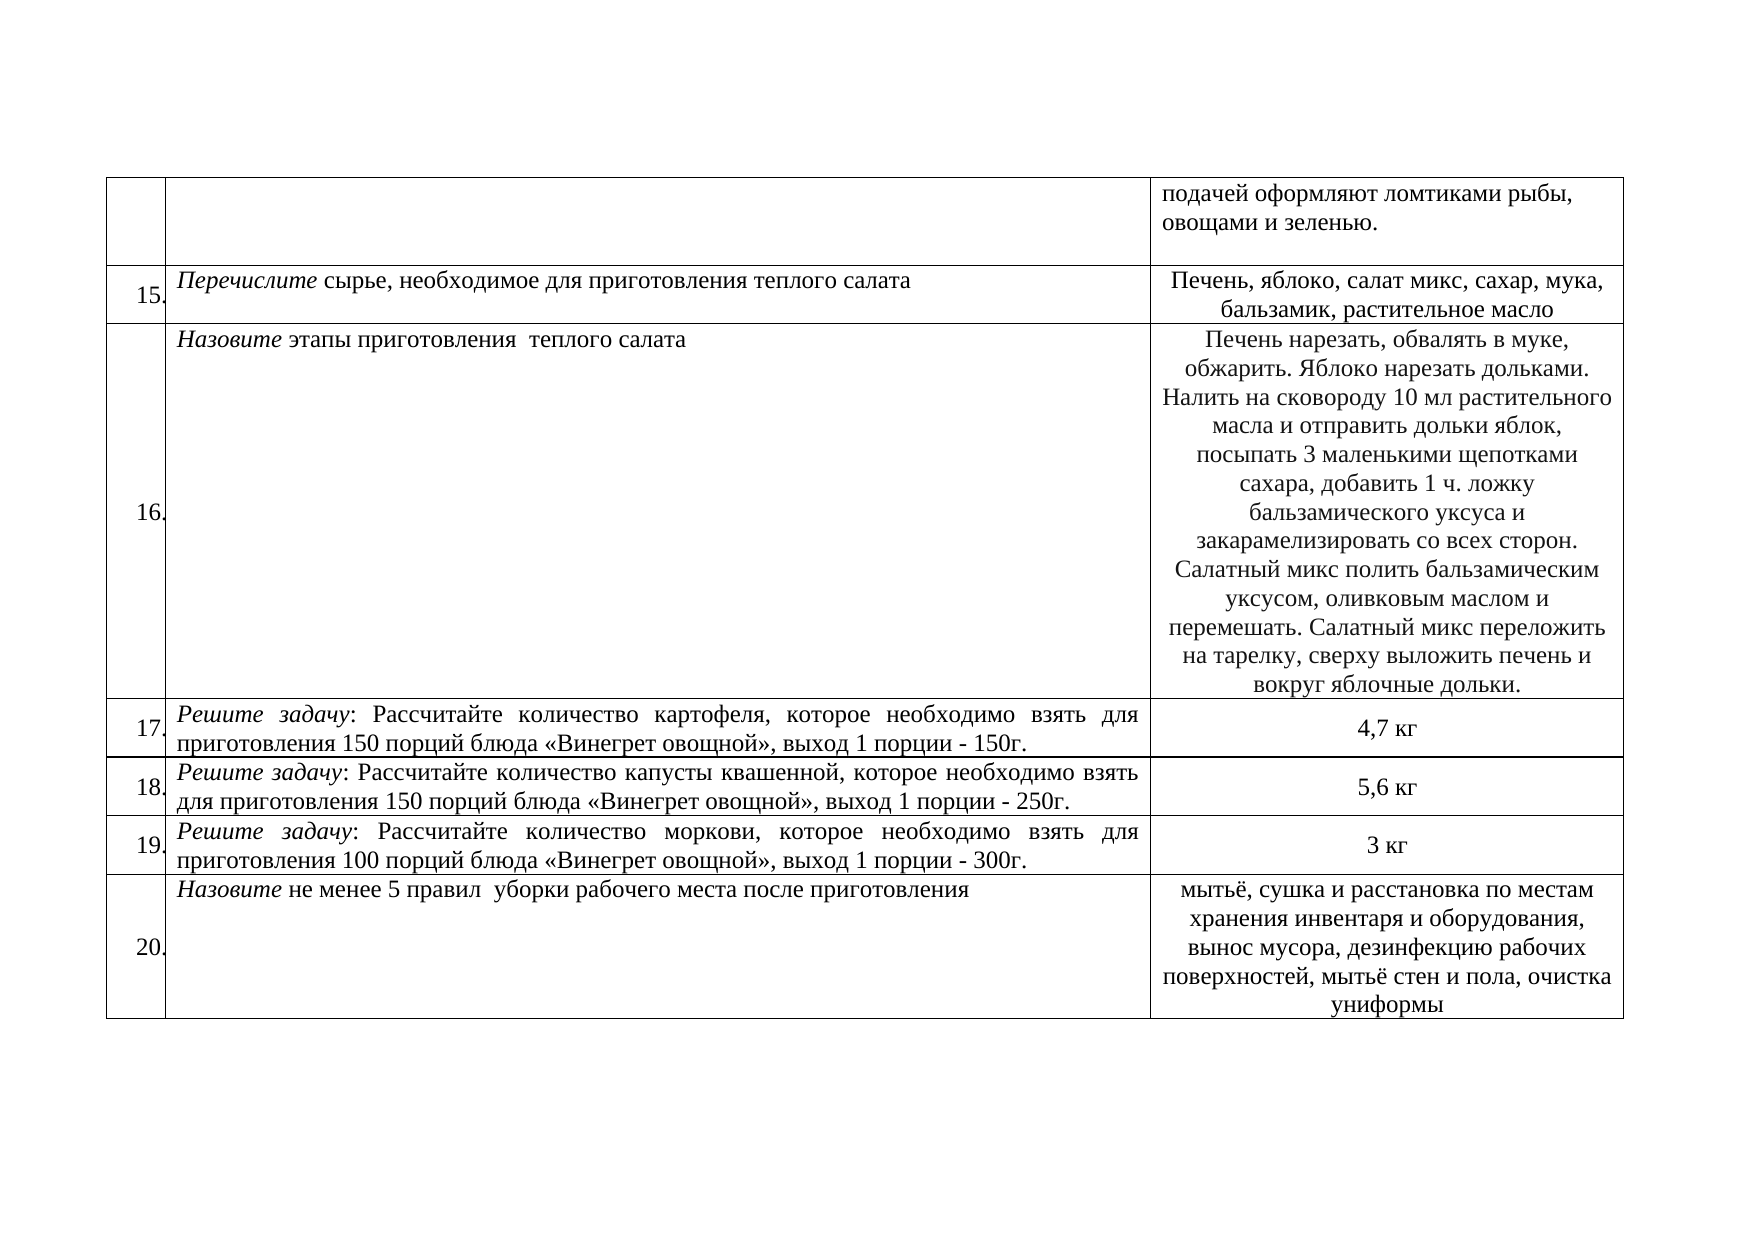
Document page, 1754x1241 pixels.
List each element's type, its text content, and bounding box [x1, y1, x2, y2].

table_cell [1151, 178, 1623, 264]
table_cell Решите задачу: Рассчитайте количество картофеля, которое необходимо взять для приготовления 150 порций блюда «Винегрет овощной», выход 1 порции - 150г. [166, 699, 372, 756]
table_cell [107, 758, 165, 815]
table_cell [107, 266, 165, 323]
table_cell Решите задачу: Рассчитайте количество моркови, которое необходимо взять для приготовления 100 порций блюда «Винегрет овощной», выход 1 порции - 300г. [166, 816, 377, 873]
table_cell [107, 875, 165, 1018]
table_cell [166, 178, 1150, 264]
table_cell 3 кг [1151, 816, 1623, 873]
table_cell мытьё, сушка и расстановка по местам хранения инвентаря и оборудования, вынос мусора, дезинфекцию рабочих поверхностей, мытьё стен и пола, очистка униформы [1151, 875, 1623, 1018]
table_cell 5,6 кг [1151, 758, 1623, 815]
table_cell [107, 816, 165, 873]
table_cell [107, 324, 165, 698]
table_cell Решите задачу: Рассчитайте количество капусты квашенной, которое необходимо взять для приготовления 150 порций блюда «Винегрет овощной», выход 1 порции - 250г. [166, 758, 358, 815]
table_cell Печень нарезать, обвалять в муке, обжарить. Яблоко нарезать дольками. Налить на сковороду 10 мл растительного масла и отправить дольки яблок, посыпать 3 маленькими щепотками сахара, добавить 1 ч. ложку бальзамического уксуса и закарамелизировать со всех сторон. Салатный микс полить бальзамическим уксусом, оливковым маслом и перемешать. Салатный микс переложить на тарелку, сверху выложить печень и вокруг яблочные дольки. [1151, 324, 1623, 698]
table_cell Назовите не менее 5 правил уборки рабочего места после приготовления [166, 875, 1150, 1018]
table_cell [107, 699, 165, 756]
table_cell [107, 178, 165, 264]
table_cell Печень, яблоко, салат микс, сахар, мука, бальзамик, растительное масло [1151, 266, 1623, 323]
table_cell Назовите этапы приготовления теплого салата [166, 324, 1150, 698]
table_cell Перечислите сырье, необходимое для приготовления теплого салата [166, 266, 1150, 323]
table_cell 4,7 кг [1151, 699, 1623, 756]
